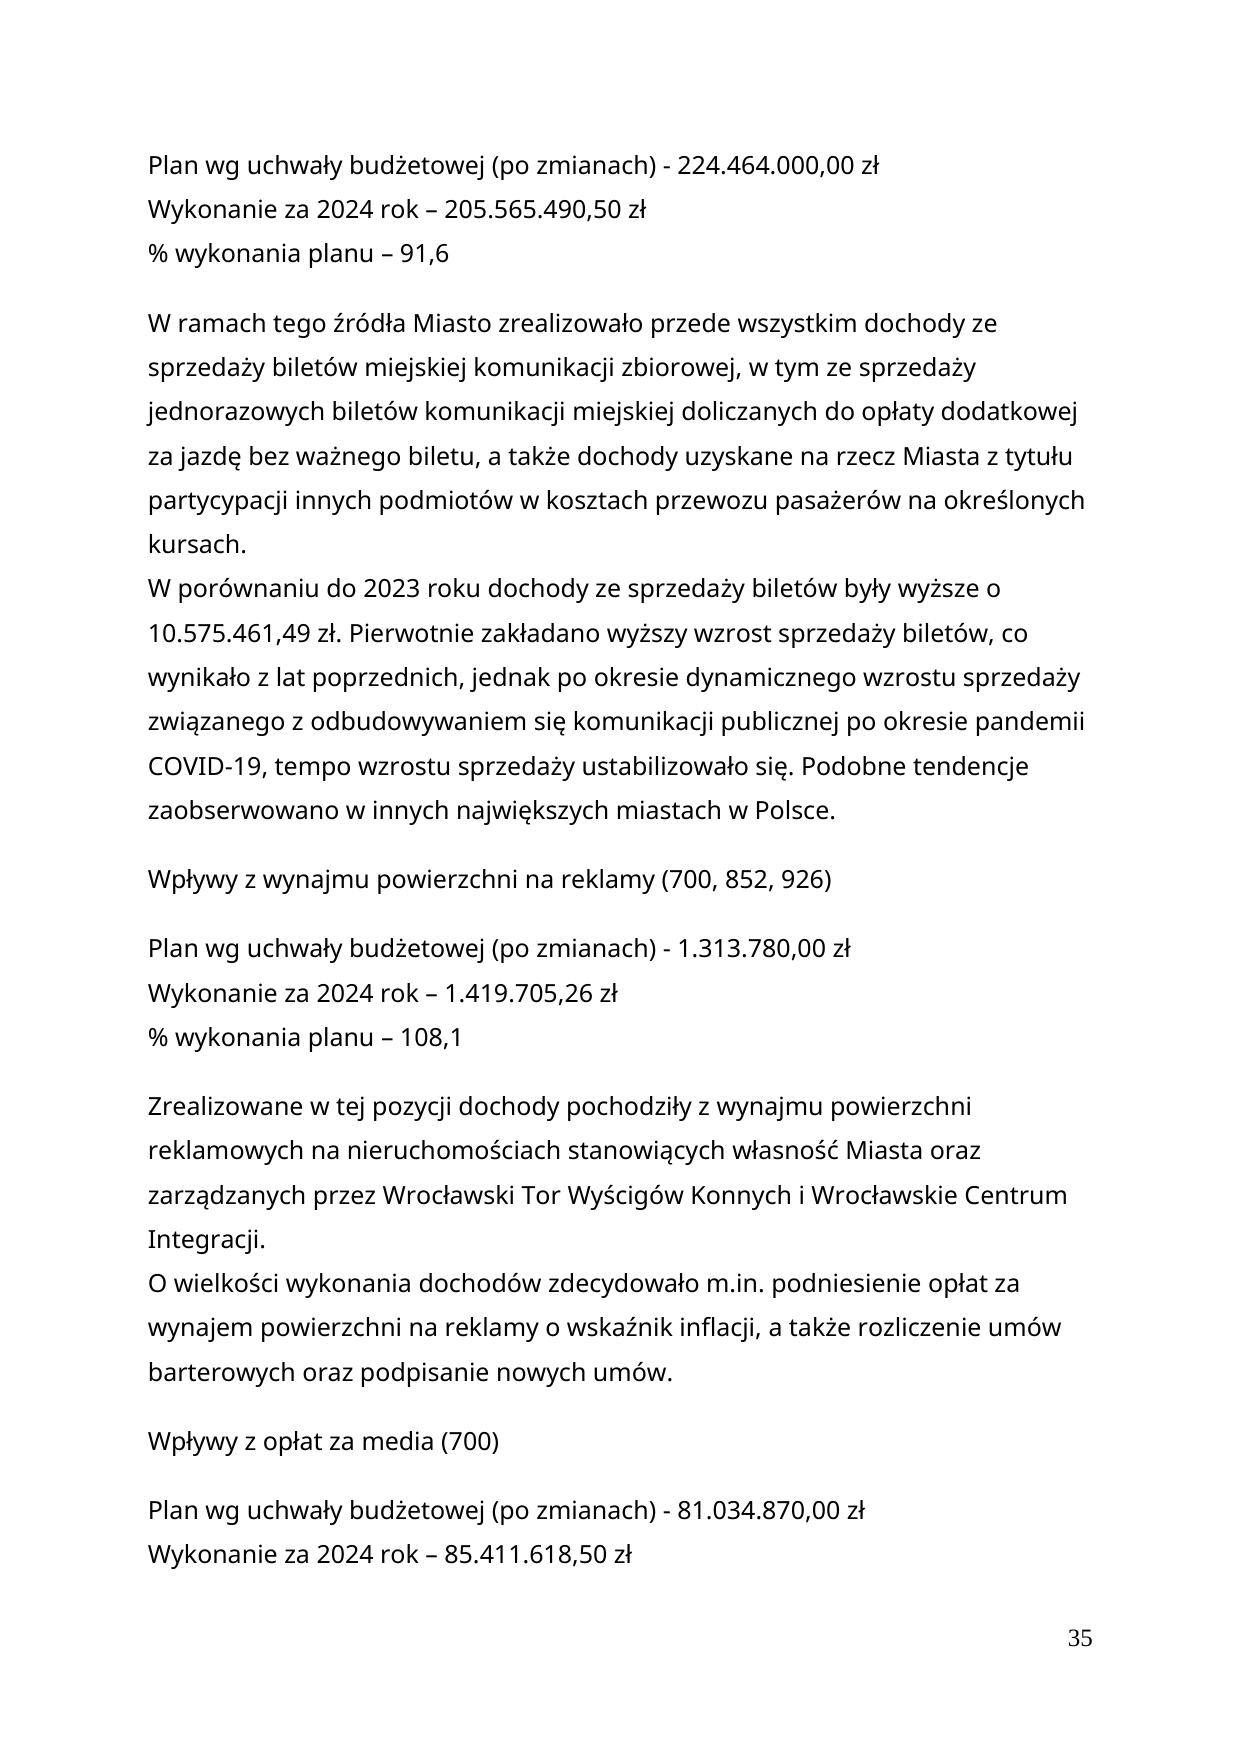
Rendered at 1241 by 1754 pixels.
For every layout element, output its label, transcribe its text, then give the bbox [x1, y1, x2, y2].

text Plan wg uchwały budżetowej (po zmianach) - 1.313.780,00 zł [148, 931, 1093, 965]
text O wielkości wykonania dochodów zdecydowało m.in. podniesienie opłat za wynajem powierzchni na reklamy o wskaźnik inflacji, a także rozliczenie umów barterowych oraz podpisanie nowych umów. [148, 1266, 1093, 1388]
text W ramach tego źródła Miasto zrealizowało przede wszystkim dochody ze sprzedaży biletów miejskiej komunikacji zbiorowej, w tym ze sprzedaży jednorazowych biletów komunikacji miejskiej doliczanych do opłaty dodatkowej za jazdę bez ważnego biletu, a także dochody uzyskane na rzecz Miasta z tytułu partycypacji innych podmiotów w kosztach przewozu pasażerów na określonych kursach. [148, 305, 1093, 561]
text Wpływy z opłat za media (700) [148, 1424, 1093, 1458]
text Wykonanie za 2024 rok – 1.419.705,26 zł [148, 975, 1093, 1009]
text Zrealizowane w tej pozycji dochody pochodziły z wynajmu powierzchni reklamowych na nieruchomościach stanowiących własność Miasta oraz zarządzanych przez Wrocławski Tor Wyścigów Konnych i Wrocławskie Centrum Integracji. [148, 1089, 1093, 1256]
text % wykonania planu – 91,6 [148, 236, 1093, 270]
text Wpływy z wynajmu powierzchni na reklamy (700, 852, 926) [148, 862, 1093, 896]
text Wykonanie za 2024 rok – 85.411.618,50 zł [148, 1537, 1093, 1571]
text Wykonanie za 2024 rok – 205.565.490,50 zł [148, 192, 1093, 226]
text Plan wg uchwały budżetowej (po zmianach) - 81.034.870,00 zł [148, 1493, 1093, 1527]
text W porównaniu do 2023 roku dochody ze sprzedaży biletów były wyższe o 10.575.461,49 zł. Pierwotnie zakładano wyższy wzrost sprzedaży biletów, co wynikało z lat poprzednich, jednak po okresie dynamicznego wzrostu sprzedaży związanego z odbudowywaniem się komunikacji publicznej po okresie pandemii COVID-19, tempo wzrostu sprzedaży ustabilizowało się. Podobne tendencje zaobserwowano w innych największych miastach w Polsce. [148, 571, 1093, 826]
text % wykonania planu – 108,1 [148, 1019, 1093, 1053]
text Plan wg uchwały budżetowej (po zmianach) - 224.464.000,00 zł [148, 148, 1093, 182]
